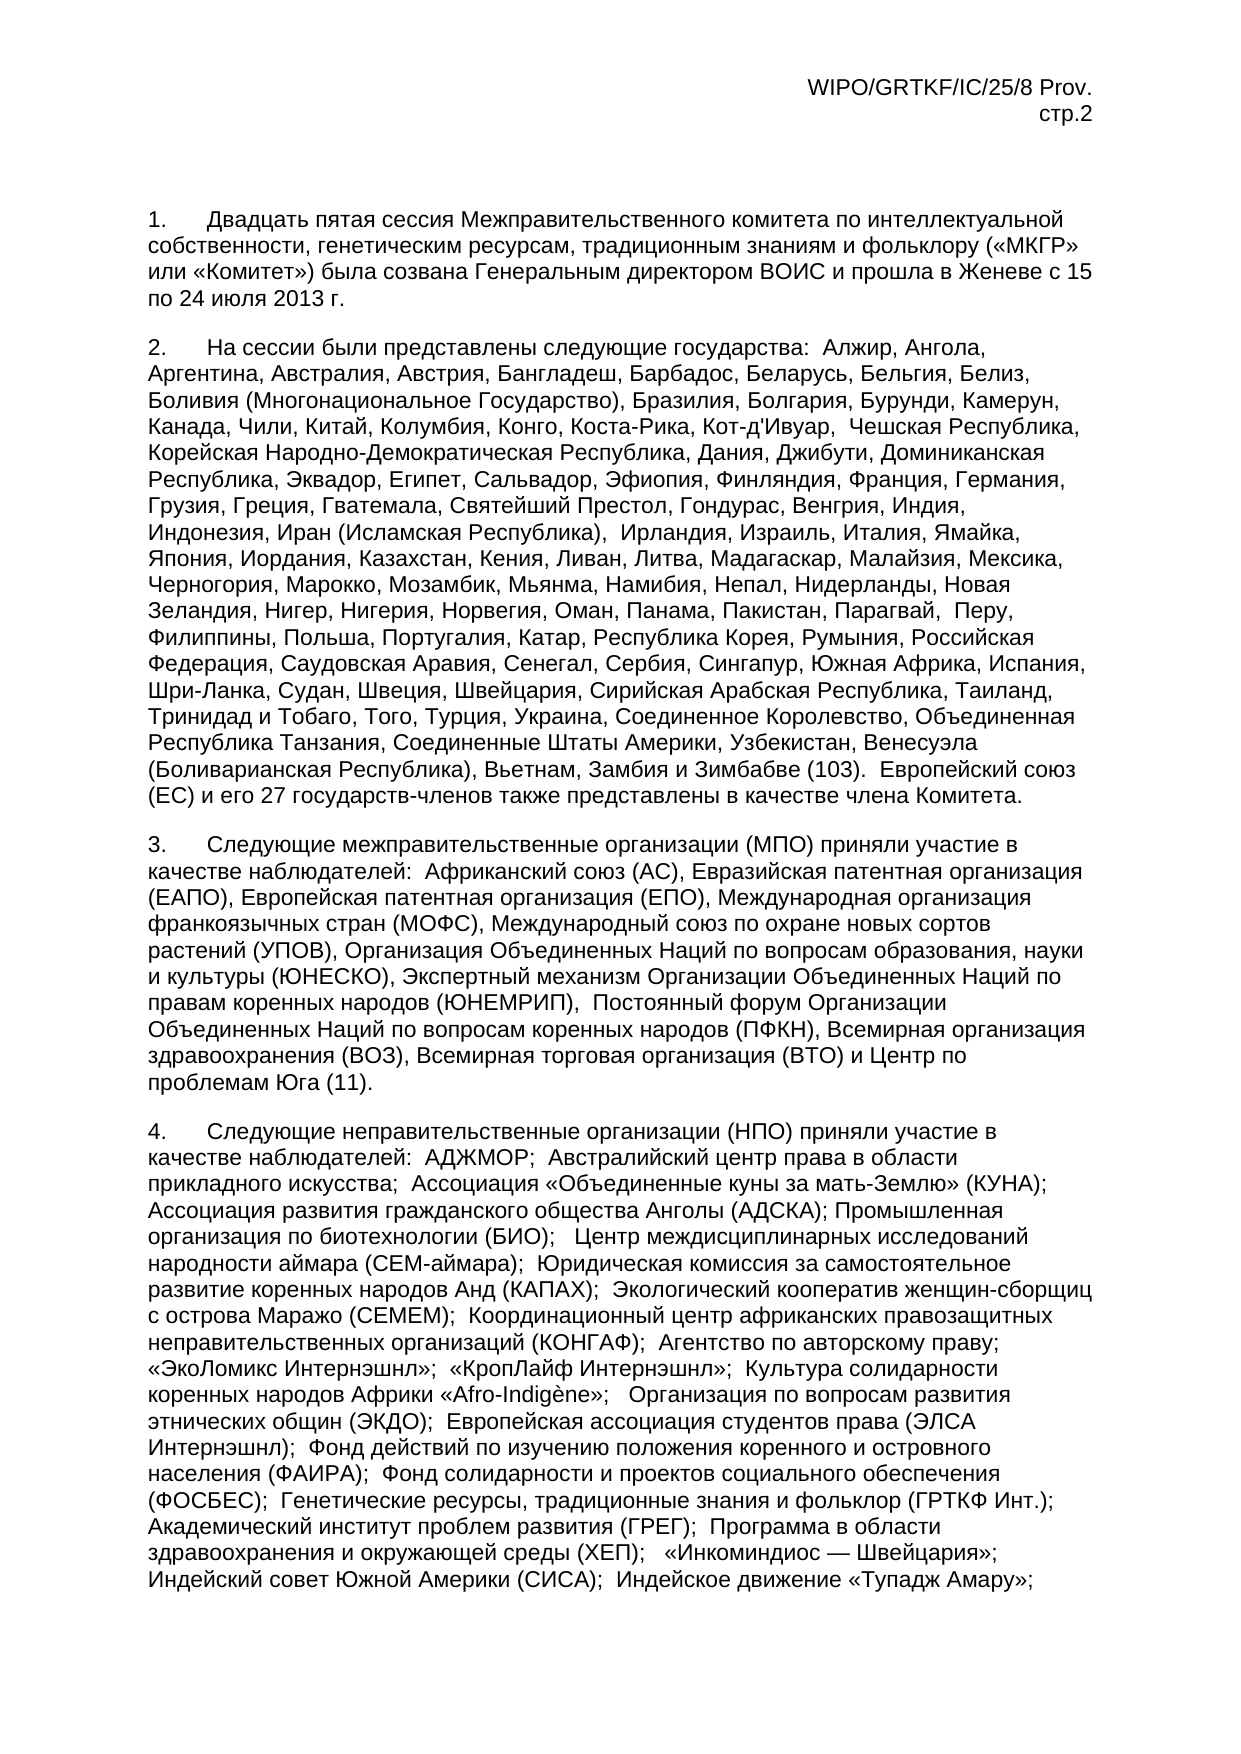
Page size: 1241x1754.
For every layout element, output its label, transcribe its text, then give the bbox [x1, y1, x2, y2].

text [148, 1118, 1093, 1592]
text Следующие межправительственные организации (МПО) приняли участие в качестве наблюдателей: Африканский союз (АС), Евразийская патентная организация (ЕАПО), Европейская патентная организация (ЕПО), Международная организация франкоязычных стран (МОФС), Международный союз по охране новых сортов растений (УПОВ), Организация Объединенных Наций по вопросам образования, науки и культуры (ЮНЕСКО), Экспертный механизм Организации Объединенных Наций по правам коренных народов (ЮНЕМРИП), Постоянный форум Организации Объединенных Наций по вопросам коренных народов (ПФКН), Всемирная организация здравоохранения (ВОЗ), Всемирная торговая организация (ВТО) и Центр по проблемам Юга (11). [148, 831, 1093, 1095]
text Двадцать пятая сессия Межправительственного комитета по интеллектуальной собственности, генетическим ресурсам, традиционным знаниям и фольклору («МКГР» или «Комитет») была созвана Генеральным директором ВОИС и прошла в Женеве с 15 по 24 июля 2013 г. [148, 206, 1093, 311]
text На сессии были представлены следующие государства: Алжир, Ангола, Аргентина, Австралия, Австрия, Бангладеш, Барбадос, Беларусь, Бельгия, Белиз, Боливия (Многонациональное Государство), Бразилия, Болгария, Бурунди, Камерун, Канада, Чили, Китай, Колумбия, Конго, Коста-Рика, Кот-д'Ивуар, Чешская Республика, Корейская Народно-Демократическая Республика, Дания, Джибути, Доминиканская Республика, Эквадор, Египет, Сальвадор, Эфиопия, Финляндия, Франция, Германия, Грузия, Греция, Гватемала, Святейший Престол, Гондурас, Венгрия, Индия, Индонезия, Иран (Исламская Республика), Ирландия, Израиль, Италия, Ямайка, Япония, Иордания, Казахстан, Кения, Ливан, Литва, Мадагаскар, Малайзия, Мексика, Черногория, Марокко, Мозамбик, Мьянма, Намибия, Непал, Нидерланды, Новая Зеландия, Нигер, Нигерия, Норвегия, Оман, Панама, Пакистан, Парагвай, Перу, Филиппины, Польша, Португалия, Катар, Республика Корея, Румыния, Российская Федерация, Саудовская Аравия, Сенегал, Сербия, Сингапур, Южная Африка, Испания, Шри-Ланка, Судан, Швеция, Швейцария, Сирийская Арабская Республика, Таиланд, Тринидад и Тобаго, Того, Турция, Украина, Соединенное Королевство, Объединенная Республика Танзания, Соединенные Штаты Америки, Узбекистан, Венесуэла (Боливарианская Республика), Вьетнам, Замбия и Зимбабве (103). Европейский союз (ЕС) и его 27 государств-членов также представлены в качестве члена Комитета. [148, 334, 1093, 808]
